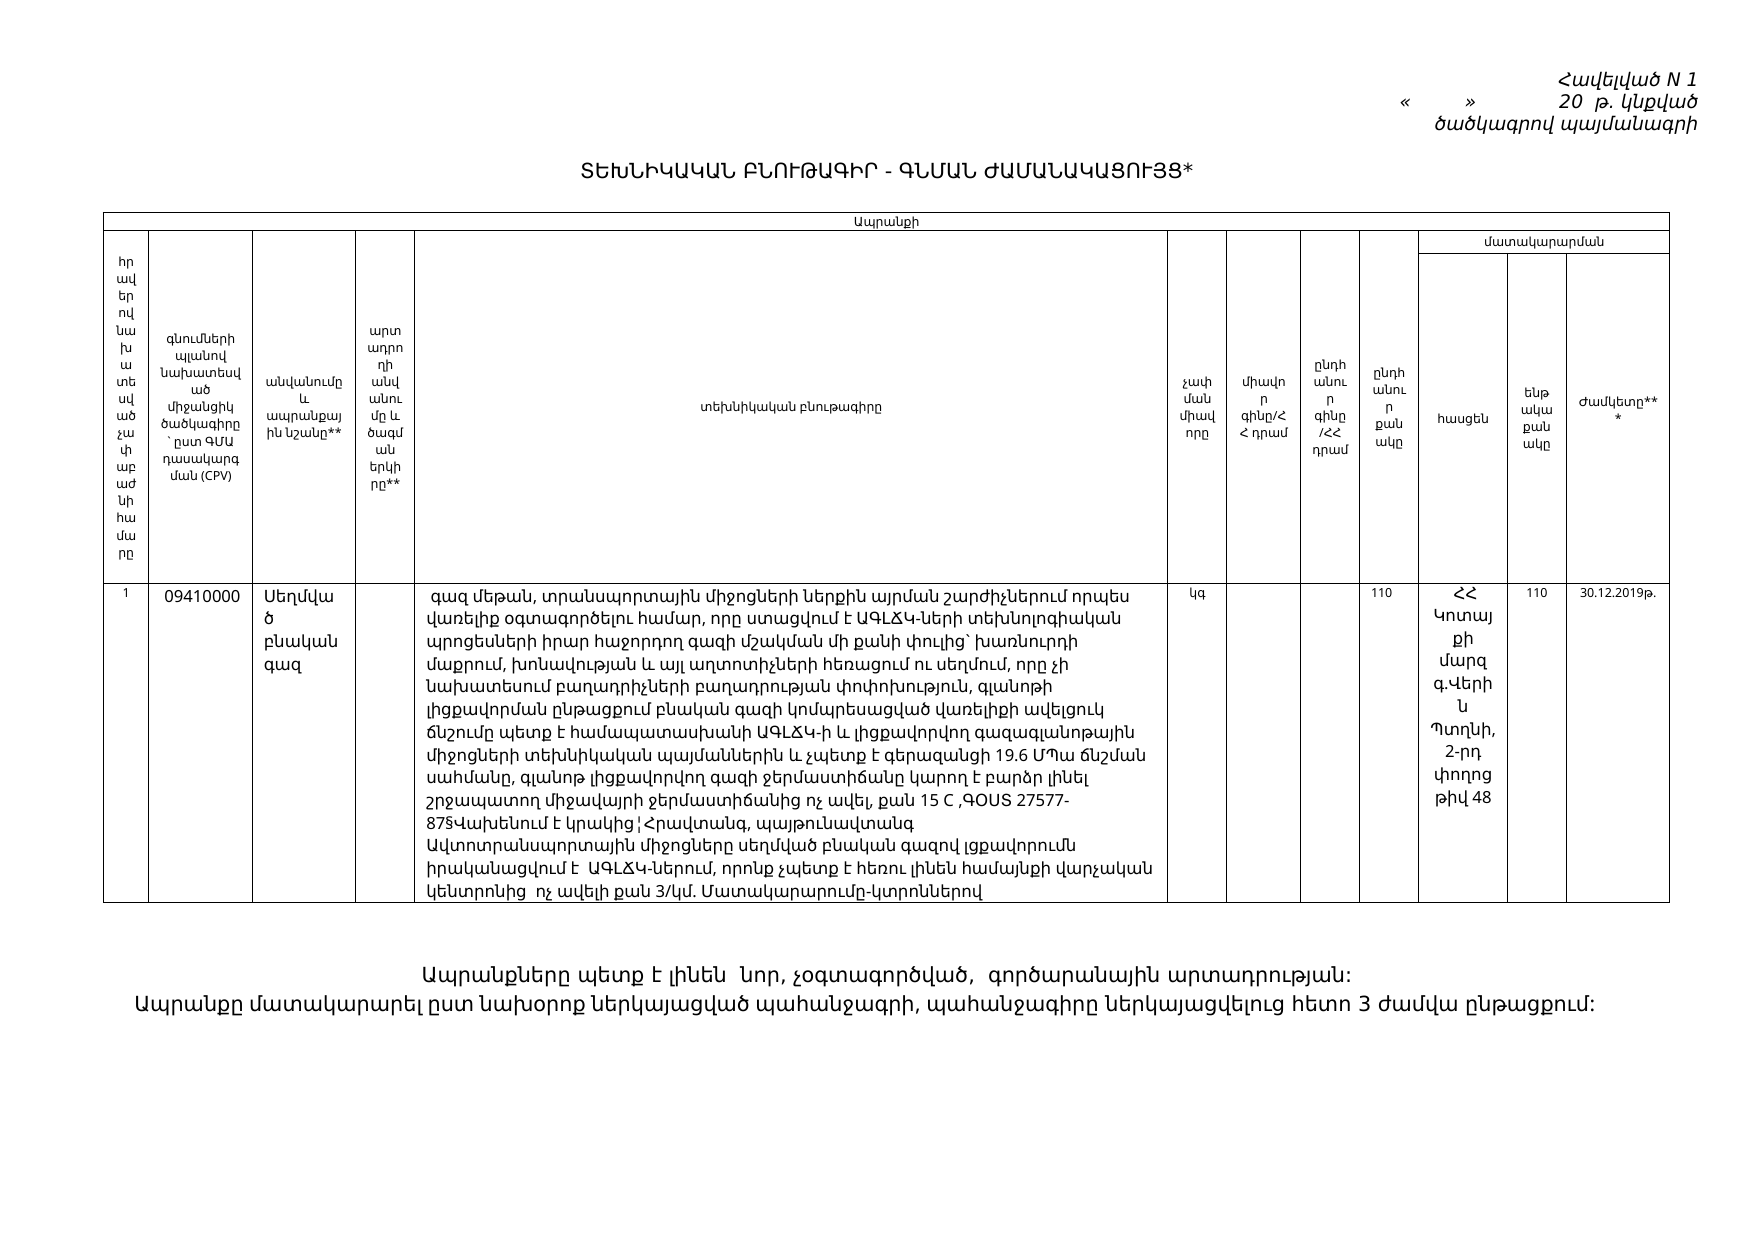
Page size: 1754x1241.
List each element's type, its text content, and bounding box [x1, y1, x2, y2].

table_cell [356, 584, 414, 902]
table_cell [1301, 584, 1359, 714]
table_cell [1301, 715, 1359, 902]
table_cell 110 [1508, 584, 1566, 902]
table_cell տեխնիկական բնութագիրը [415, 231, 1167, 583]
table_cell 110 [1360, 584, 1418, 714]
table_cell 30.12.2019թ. [1567, 584, 1669, 902]
table_cell մատակարարման [1419, 231, 1669, 253]
table_cell Սեղմված բնական գազ [253, 584, 355, 902]
table_cell արտադրողի անվանումը և ծագման երկիրը** [356, 231, 414, 583]
table_cell ենթակա քանակը [1508, 254, 1566, 583]
text Հավելված N 1 [75, 69, 1698, 91]
table_header Ապրանքի [104, 213, 1669, 230]
table_cell միավոր գինը/ՀՀ դրամ [1227, 231, 1300, 583]
text « » 20 թ. կնքված [75, 91, 1698, 113]
table_cell չափման միավորը [1168, 231, 1226, 583]
table_cell [1227, 584, 1300, 902]
text ծածկագրով պայմանագրի [75, 113, 1698, 134]
text Ապրանքը մատակարարել ըստ նախօրոք ներկայացված պահանջագրի, պահանջագիրը ներկայացվելուց հետո 3 ժամվա ընթացքում: [75, 989, 1698, 1017]
table_cell գնումների պլանով նախատեսված միջանցիկ ծածկագիրը` ըստ ԳՄԱ դասակարգման (CPV) [149, 231, 252, 583]
table_cell հրավերով նախատեսված չափաբաժնի համարը [104, 231, 148, 583]
table_cell ընդհանուր քանակը [1360, 231, 1418, 583]
table_cell ՀՀ Կոտայքի մարզ գ.Վերին Պտղնի, 2-րդ փողոց թիվ 48 [1419, 584, 1507, 902]
table_cell [1360, 715, 1418, 902]
table_cell կգ [1168, 584, 1226, 902]
text ՏԵԽՆԻԿԱԿԱՆ ԲՆՈՒԹԱԳԻՐ - ԳՆՄԱՆ ԺԱՄԱՆԱԿԱՑՈՒՅՑ* [75, 159, 1698, 183]
table_cell հասցեն [1419, 254, 1507, 583]
table_cell անվանումը և ապրանքային նշանը** [253, 231, 355, 583]
table_cell Ժամկետը*** [1567, 254, 1669, 583]
table_cell 1 [104, 584, 148, 902]
table_cell գազ մեթան, տրանսպորտային միջոցների ներքին այրման շարժիչներում որպես վառելիք օգտագործելու համար, որը ստացվում է ԱԳԼՃԿ-ների տեխնոլոգիական պրոցեսների իրար հաջորդող գազի մշակման մի քանի փուլից` խառնուրդի մաքրում, խոնավության և այլ աղտոտիչների հեռացում ու սեղմում, որը չի նախատեսում բաղադրիչների բաղադրության փոփոխություն, գլանոթի լիցքավորման ընթացքում բնական գազի կոմպրեսացված վառելիքի ավելցուկ ճնշումը պետք է համապատասխանի ԱԳԼՃԿ-ի և լիցքավորվող գազագլանոթային միջոցների տեխնիկական պայմաններին և չպետք է գերազանցի 19.6 ՄՊա ճնշման սահմանը, գլանոթ լիցքավորվող գազի ջերմաստիճանը կարող է բարձր լինել շրջապատող միջավայրի ջերմաստիճանից ոչ ավել, քան 15 С ,ԳՕՍՏ 27577-87§Վախենում է կրակից¦Հրավտանգ, պայթունավտանգ Ավտոտրանսպորտային միջոցները սեղմված բնական գազով լցքավորումն իրականացվում է ԱԳԼՃԿ-ներում, որոնք չպետք է հեռու լինեն համայնքի վարչական կենտրոնից ոչ ավելի քան 3/կմ. Մատակարարումը-կտրոններով [415, 584, 1167, 902]
table_cell ընդհանուր գինը/ՀՀ դրամ [1301, 231, 1359, 583]
text Ապրանքները պետք է լինեն նոր, չօգտագործված, գործարանային արտադրության: [75, 960, 1698, 989]
table_cell 09410000 [149, 584, 252, 902]
